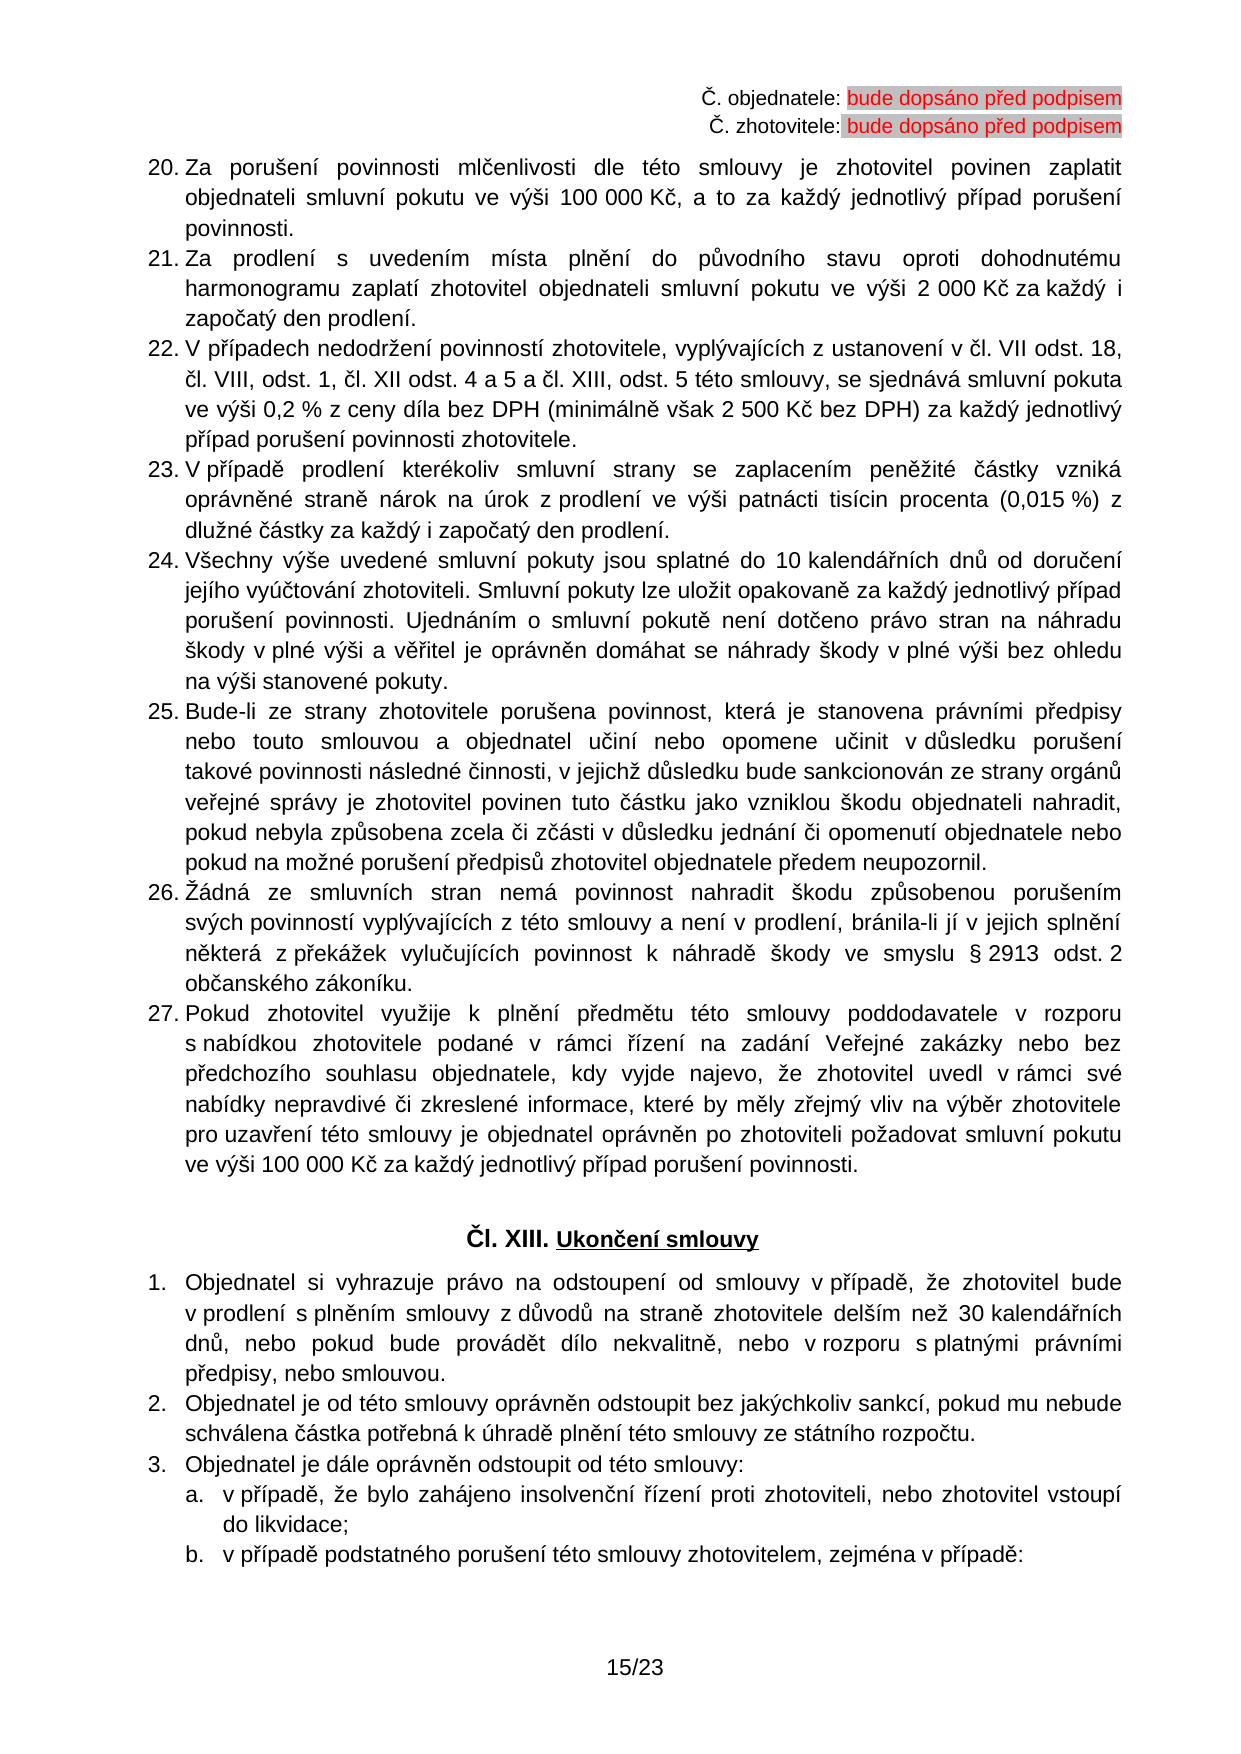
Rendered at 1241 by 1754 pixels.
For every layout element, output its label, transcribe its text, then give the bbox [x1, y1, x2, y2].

text Ukončení smlouvy [148, 1224, 1122, 1253]
list Za prodlení s uvedením místa plnění do původního stavu oproti dohodnutému harmonogramu zaplatí zhotovitel objednateli smluvní pokutu ve výši 2 000 Kč za každý i započatý den prodlení. [148, 245, 1122, 331]
list Všechny výše uvedené smluvní pokuty jsou splatné do 10 kalendářních dnů od doručení jejího vyúčtování zhotoviteli. Smluvní pokuty lze uložit opakovaně za každý jednotlivý případ porušení povinnosti. Ujednáním o smluvní pokutě není dotčeno právo stran na náhradu škody v plné výši a věřitel je oprávněn domáhat se náhrady škody v plné výši bez ohledu na výši stanovené pokuty. [148, 547, 1122, 694]
list Žádná ze smluvních stran nemá povinnost nahradit škodu způsobenou porušením svých povinností vyplývajících z této smlouvy a není v prodlení, bránila-li jí v jejich splnění některá z překážek vylučujících povinnost k náhradě škody ve smyslu § 2913 odst. 2 občanského zákoníku. [148, 879, 1122, 996]
list Pokud zhotovitel využije k plnění předmětu této smlouvy poddodavatele v rozporu s nabídkou zhotovitele podané v rámci řízení na zadání Veřejné zakázky nebo bez předchozího souhlasu objednatele, kdy vyjde najevo, že zhotovitel uvedl v rámci své nabídky nepravdivé či zkreslené informace, které by měly zřejmý vliv na výběr zhotovitele pro uzavření této smlouvy je objednatel oprávněn po zhotoviteli požadovat smluvní pokutu ve výši 100 000 Kč za každý jednotlivý případ porušení povinnosti. [148, 1000, 1122, 1177]
list Objednatel je dále oprávněn odstoupit od této smlouvy: [148, 1451, 1122, 1477]
list V případě prodlení kterékoliv smluvní strany se zaplacením peněžité částky vzniká oprávněné straně nárok na úrok z prodlení ve výši patnácti tisícin procenta (0,015 %) z dlužné částky za každý i započatý den prodlení. [148, 456, 1122, 543]
list Objednatel si vyhrazuje právo na odstoupení od smlouvy v případě, že zhotovitel bude v prodlení s plněním smlouvy z důvodů na straně zhotovitele delším než 30 kalendářních dnů, nebo pokud bude provádět dílo nekvalitně, nebo v rozporu s platnými právními předpisy, nebo smlouvou. [148, 1269, 1122, 1386]
list v případě, že bylo zahájeno insolvenční řízení proti zhotoviteli, nebo zhotovitel vstoupí do likvidace; [185, 1481, 1122, 1537]
list V případech nedodržení povinností zhotovitele, vyplývajících z ustanovení v čl. VII odst. 18, čl. VIII, odst. 1, čl. XII odst. 4 a 5 a čl. XIII, odst. 5 této smlouvy, se sjednává smluvní pokuta ve výši 0,2 % z ceny díla bez DPH (minimálně však 2 500 Kč bez DPH) za každý jednotlivý případ porušení povinnosti zhotovitele. [148, 335, 1122, 452]
list Za porušení povinnosti mlčenlivosti dle této smlouvy je zhotovitel povinen zaplatit objednateli smluvní pokutu ve výši 100 000 Kč, a to za každý jednotlivý případ porušení povinnosti. [148, 154, 1122, 241]
list Bude-li ze strany zhotovitele porušena povinnost, která je stanovena právními předpisy nebo touto smlouvou a objednatel učiní nebo opomene učinit v důsledku porušení takové povinnosti následné činnosti, v jejichž důsledku bude sankcionován ze strany orgánů veřejné správy je zhotovitel povinen tuto částku jako vzniklou škodu objednateli nahradit, pokud nebyla způsobena zcela či zčásti v důsledku jednání či opomenutí objednatele nebo pokud na možné porušení předpisů zhotovitel objednatele předem neupozornil. [148, 698, 1122, 875]
list v případě podstatného porušení této smlouvy zhotovitelem, zejména v případě: [185, 1541, 1122, 1568]
list Objednatel je od této smlouvy oprávněn odstoupit bez jakýchkoliv sankcí, pokud mu nebude schválena částka potřebná k úhradě plnění této smlouvy ze státního rozpočtu. [148, 1390, 1122, 1447]
